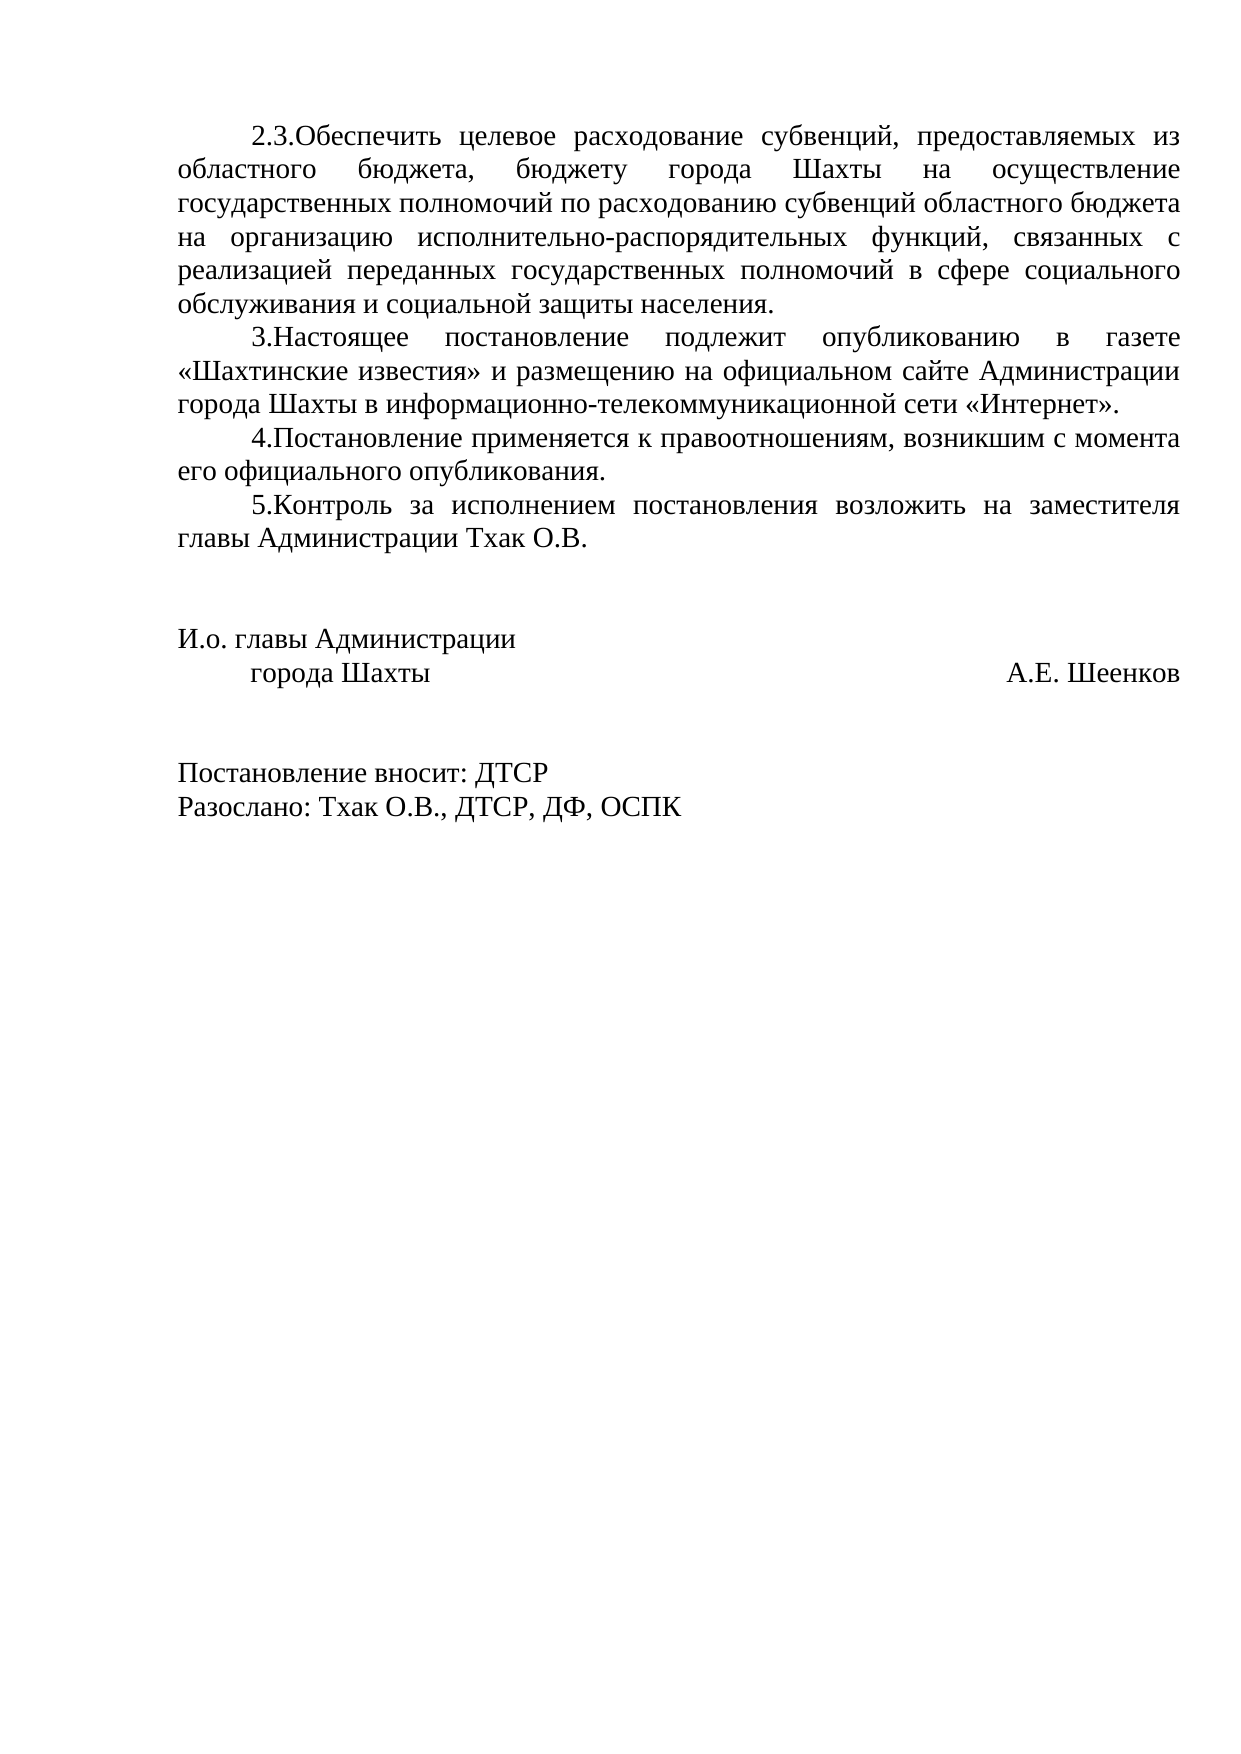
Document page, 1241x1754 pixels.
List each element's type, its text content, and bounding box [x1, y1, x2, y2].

text 2.3.Обеспечить целевое расходование субвенций, предоставляемых из областного бюджета, бюджету города Шахты на осуществление государственных полномочий по расходованию субвенций областного бюджета на организацию исполнительно-распорядительных функций, связанных с реализацией переданных государственных полномочий в сфере социального обслуживания и социальной защиты населения. [177, 118, 1181, 319]
text 4.Постановление применяется к правоотношениям, возникшим с момента его официального опубликования. [177, 420, 1181, 487]
text Разослано: Тхак О.В., ДТСР, ДФ, ОСПК [177, 789, 1188, 822]
text И.о. главы Администрации [177, 621, 1181, 655]
text 3.Настоящее постановление подлежит опубликованию в газете «Шахтинские известия» и размещению на официальном сайте Администрации города Шахты в информационно-телекоммуникационной сети «Интернет». [177, 319, 1181, 420]
text 5.Контроль за исполнением постановления возложить на заместителя главы Администрации Тхак О.В. [177, 487, 1181, 554]
text Постановление вносит: ДТСР [177, 755, 1188, 789]
text города Шахты А.Е. Шеенков [177, 655, 1181, 688]
